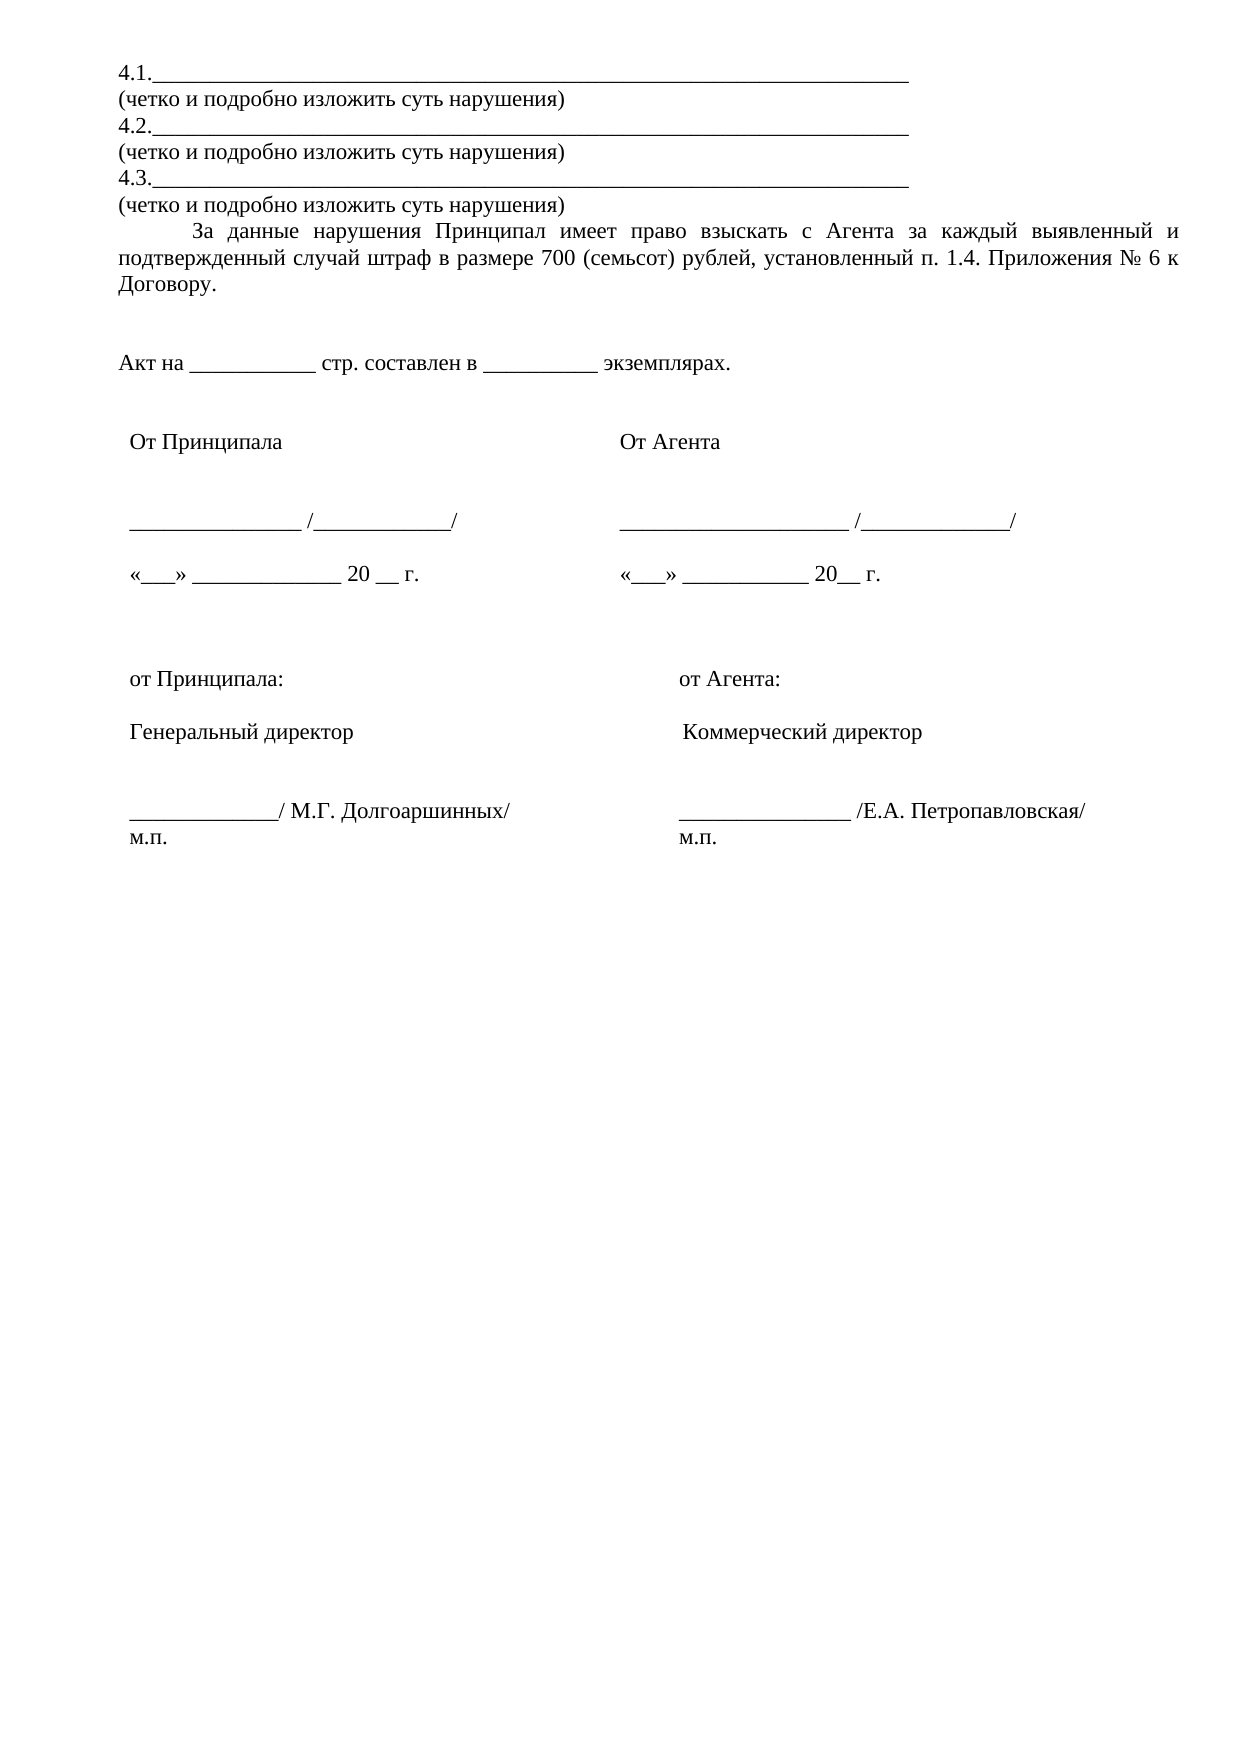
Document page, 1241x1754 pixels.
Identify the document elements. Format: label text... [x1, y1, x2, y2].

text (четко и подробно изложить суть нарушения) [118, 138, 1181, 164]
text Акт на ___________ стр. составлен в __________ экземплярах. [118, 349, 1181, 375]
text За данные нарушения Принципал имеет право взыскать с Агента за каждый выявленный и подтвержденный случай штраф в размере 700 (семьсот) рублей, установленный п. 1.4. Приложения № 6 к Договору. [118, 217, 1181, 296]
table_header От Агента ____________________ /_____________/ «___» ___________ 20__ г. [608, 428, 1181, 586]
table_header от Агента: Коммерческий директор _______________ /Е.А. Петропавловская/ м.п. [668, 665, 1179, 850]
text (четко и подробно изложить суть нарушения) [118, 191, 1181, 217]
text 4.3.__________________________________________________________________ [118, 164, 1181, 191]
text 4.2.__________________________________________________________________ [118, 112, 1181, 138]
text (четко и подробно изложить суть нарушения) [118, 85, 1181, 112]
text 4.1.__________________________________________________________________ [118, 59, 1181, 85]
table_header от Принципала: Генеральный директор _____________/ М.Г. Долгоаршинных/ м.п. [118, 665, 668, 850]
table_header От Принципала _______________ /____________/ «___» _____________ 20 __ г. [118, 428, 608, 586]
